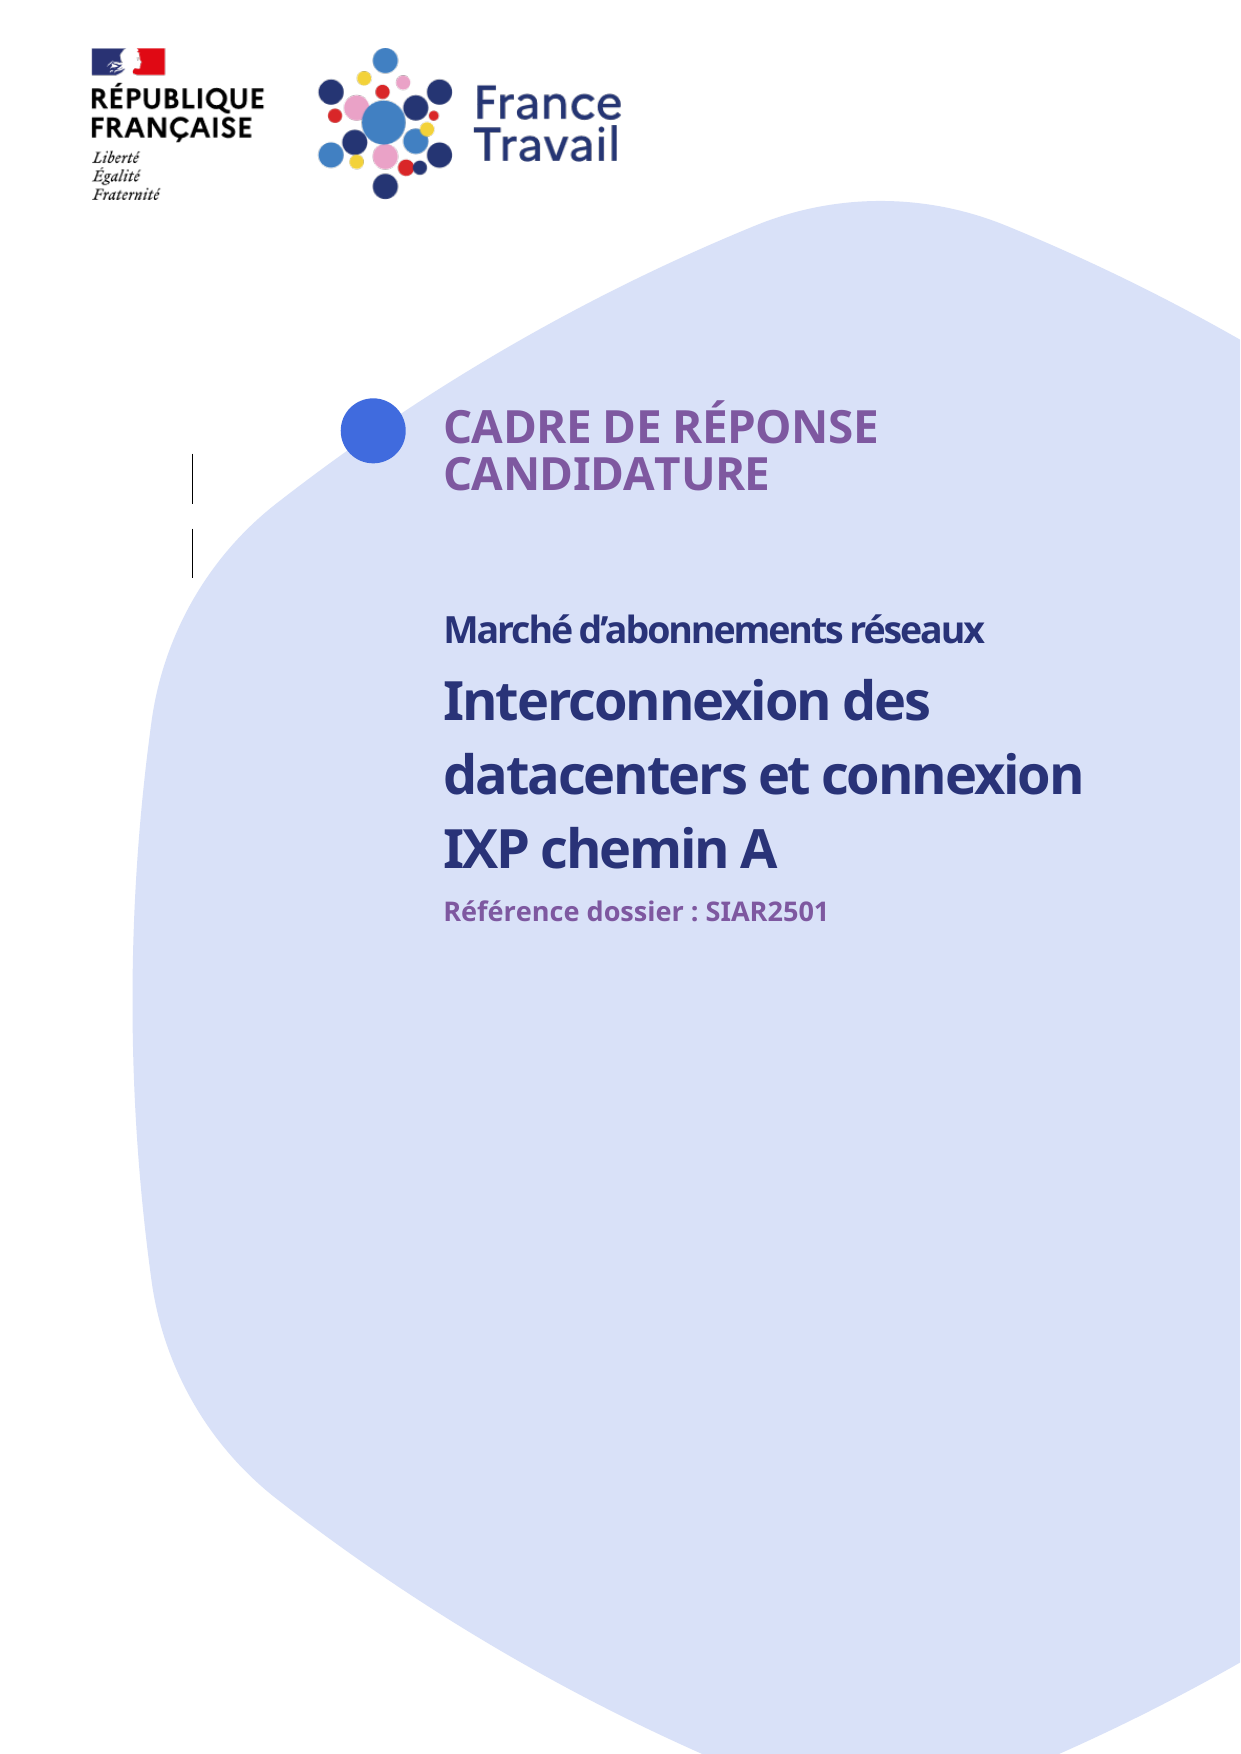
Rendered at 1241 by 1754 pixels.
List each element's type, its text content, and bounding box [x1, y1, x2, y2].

text Cadre de réponse cANDIDATURE [443, 404, 1063, 503]
subtitle Interconnexion des datacenters et connexion IXP chemin A [443, 663, 1166, 884]
picture [90, 48, 623, 200]
text Référence dossier : SIAR2501 [207, 892, 1063, 929]
subtitle Marché d’abonnements réseaux [443, 603, 1166, 654]
